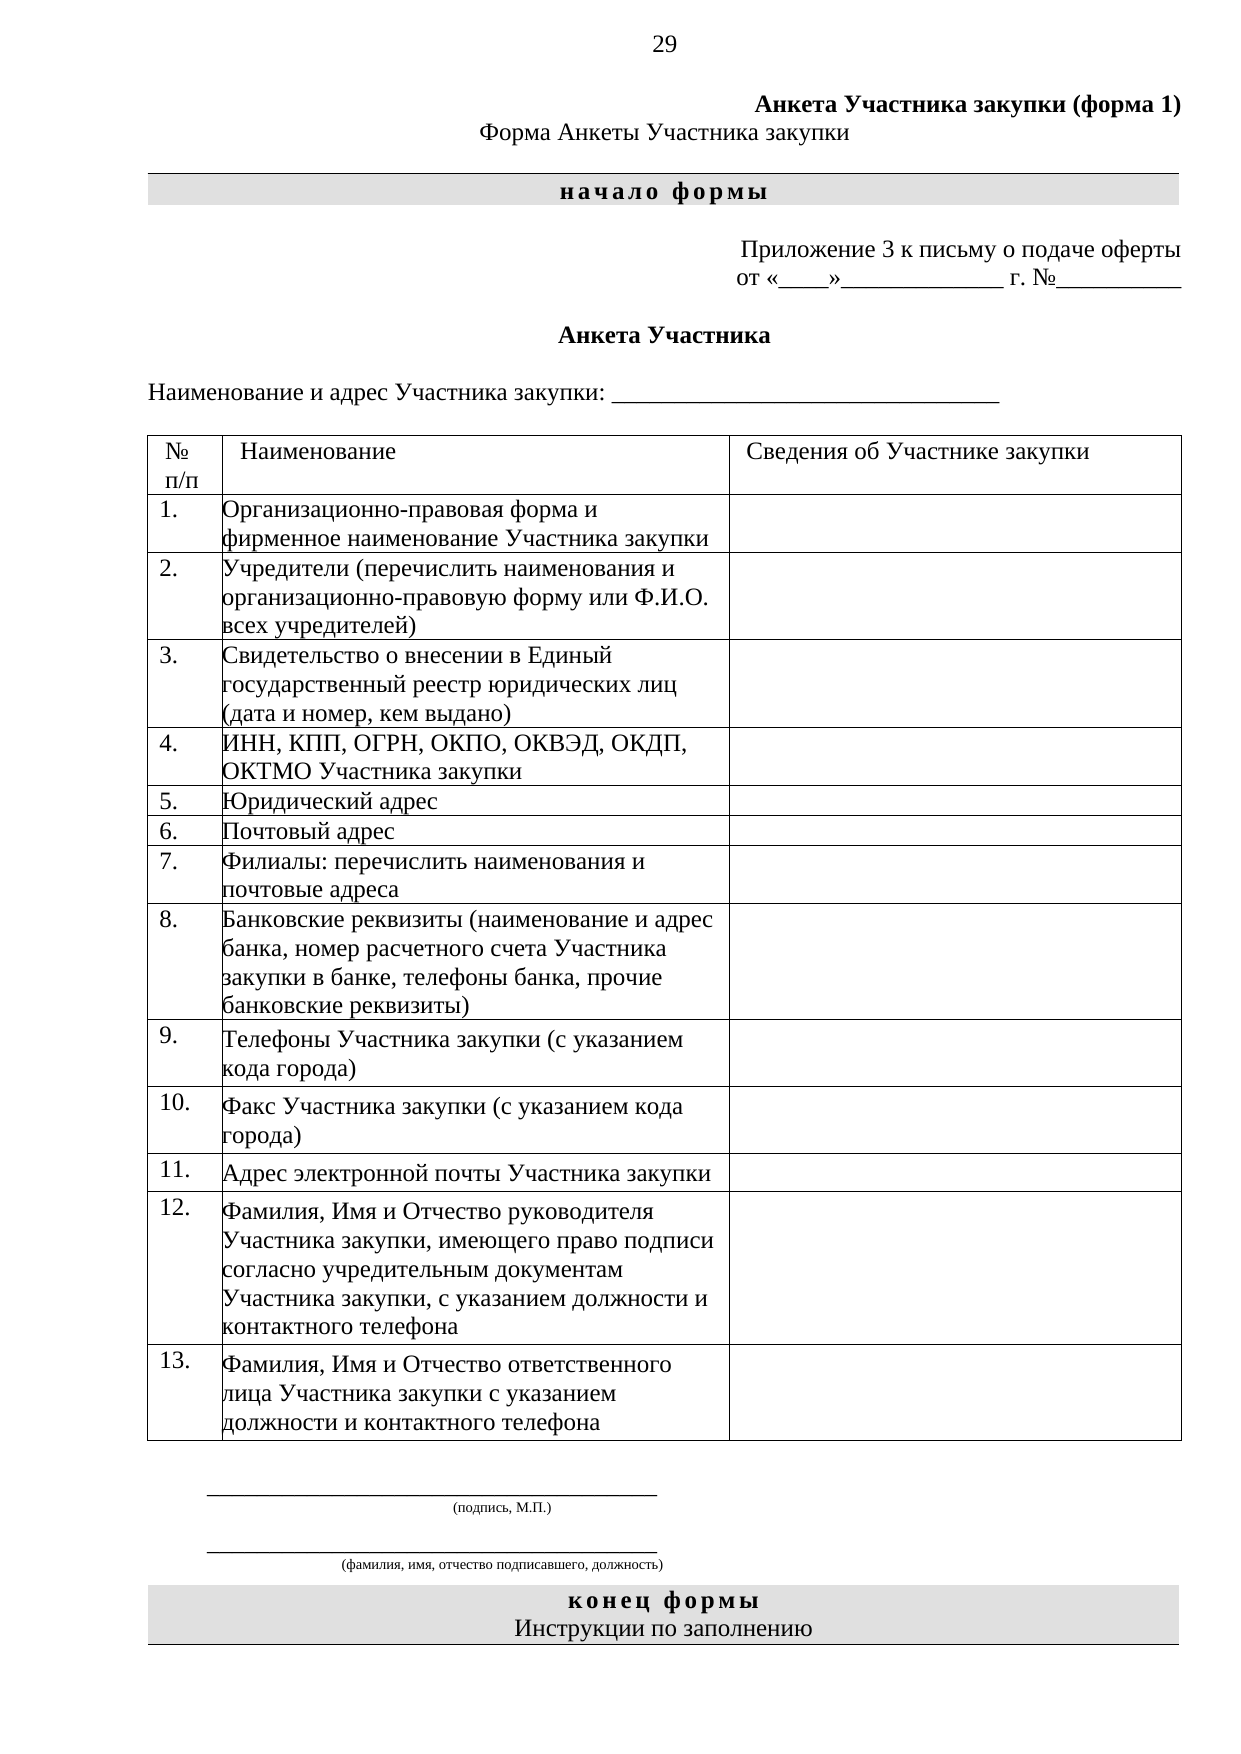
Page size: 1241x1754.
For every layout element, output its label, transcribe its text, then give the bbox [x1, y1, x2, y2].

table_cell [148, 904, 222, 1019]
table_cell ИНН, КПП, ОГРН, ОКПО, ОКВЭД, ОКДП, ОКТМО Участника закупки [223, 728, 729, 785]
table_cell Организационно-правовая форма и фирменное наименование Участника закупки [223, 495, 729, 552]
table_cell Почтовый адрес [223, 816, 729, 845]
table_header Наименование [223, 436, 729, 493]
table_cell [148, 495, 222, 552]
text Наименование и адрес Участника закупки: _______________________________ [148, 377, 1181, 406]
table_cell [730, 1020, 1181, 1086]
table_cell Телефоны Участника закупки (с указанием кода города) [223, 1020, 729, 1086]
table_cell [148, 553, 222, 639]
table_cell [148, 1154, 222, 1191]
table_cell [148, 846, 222, 903]
table_cell Адрес электронной почты Участника закупки [223, 1154, 729, 1191]
table_cell Юридический адрес [223, 786, 729, 815]
table_cell Банковские реквизиты (наименование и адрес банка, номер расчетного счета Участника закупки в банке, телефоны банка, прочие банковские реквизиты) [223, 904, 729, 1019]
text ____________________________________ [148, 1470, 1181, 1498]
table_header Сведения об Участнике закупки [730, 436, 1181, 493]
table_cell Факс Участника закупки (с указанием кода города) [223, 1087, 729, 1153]
table_cell [730, 816, 1181, 845]
table_cell [730, 904, 1181, 1019]
text (фамилия, имя, отчество подписавшего, должность) [148, 1556, 797, 1585]
text Инструкции по заполнению [148, 1613, 1179, 1644]
table_cell [148, 728, 222, 785]
table_cell Учредители (перечислить наименования и организационно-правовую форму или Ф.И.О. всех учредителей) [223, 553, 729, 639]
table_cell [148, 1020, 222, 1086]
table_cell [730, 1087, 1181, 1153]
table_header № п/п [148, 436, 222, 493]
table_cell [148, 1087, 222, 1153]
text (подпись, М.П.) [148, 1498, 797, 1527]
table_cell [730, 728, 1181, 785]
subtitle Анкета Участника закупки (форма 3) [148, 89, 1181, 117]
text начало формы [148, 174, 1179, 205]
text ____________________________________ [148, 1527, 1181, 1556]
table_cell [730, 1345, 1181, 1440]
text конец формы [148, 1585, 1179, 1613]
table_cell [148, 1345, 222, 1440]
table_cell Филиалы: перечислить наименования и почтовые адреса [223, 846, 729, 903]
table_cell [148, 816, 222, 845]
table_cell [730, 1154, 1181, 1191]
table_cell [730, 553, 1181, 639]
text Форма Анкеты Участника закупки [148, 117, 1181, 146]
table_cell [730, 1192, 1181, 1344]
table_cell [730, 495, 1181, 552]
table_cell [148, 640, 222, 727]
table_cell Свидетельство о внесении в Единый государственный реестр юридических лиц (дата и номер, кем выдано) [223, 640, 729, 727]
table_cell [148, 1192, 222, 1344]
text Анкета Участника [148, 320, 1181, 349]
text Приложение 3 к письму о подаче оферты от «____»_____________ г. №__________ [148, 234, 1181, 291]
table_cell Фамилия, Имя и Отчество руководителя Участника закупки, имеющего право подписи согласно учредительным документам Участника закупки, с указанием должности и контактного телефона [223, 1192, 729, 1344]
table_cell [148, 786, 222, 815]
table_cell [730, 846, 1181, 903]
table_cell Фамилия, Имя и Отчество ответственного лица Участника закупки с указанием должности и контактного телефона [223, 1345, 729, 1440]
table_cell [730, 640, 1181, 727]
table_cell [730, 786, 1181, 815]
